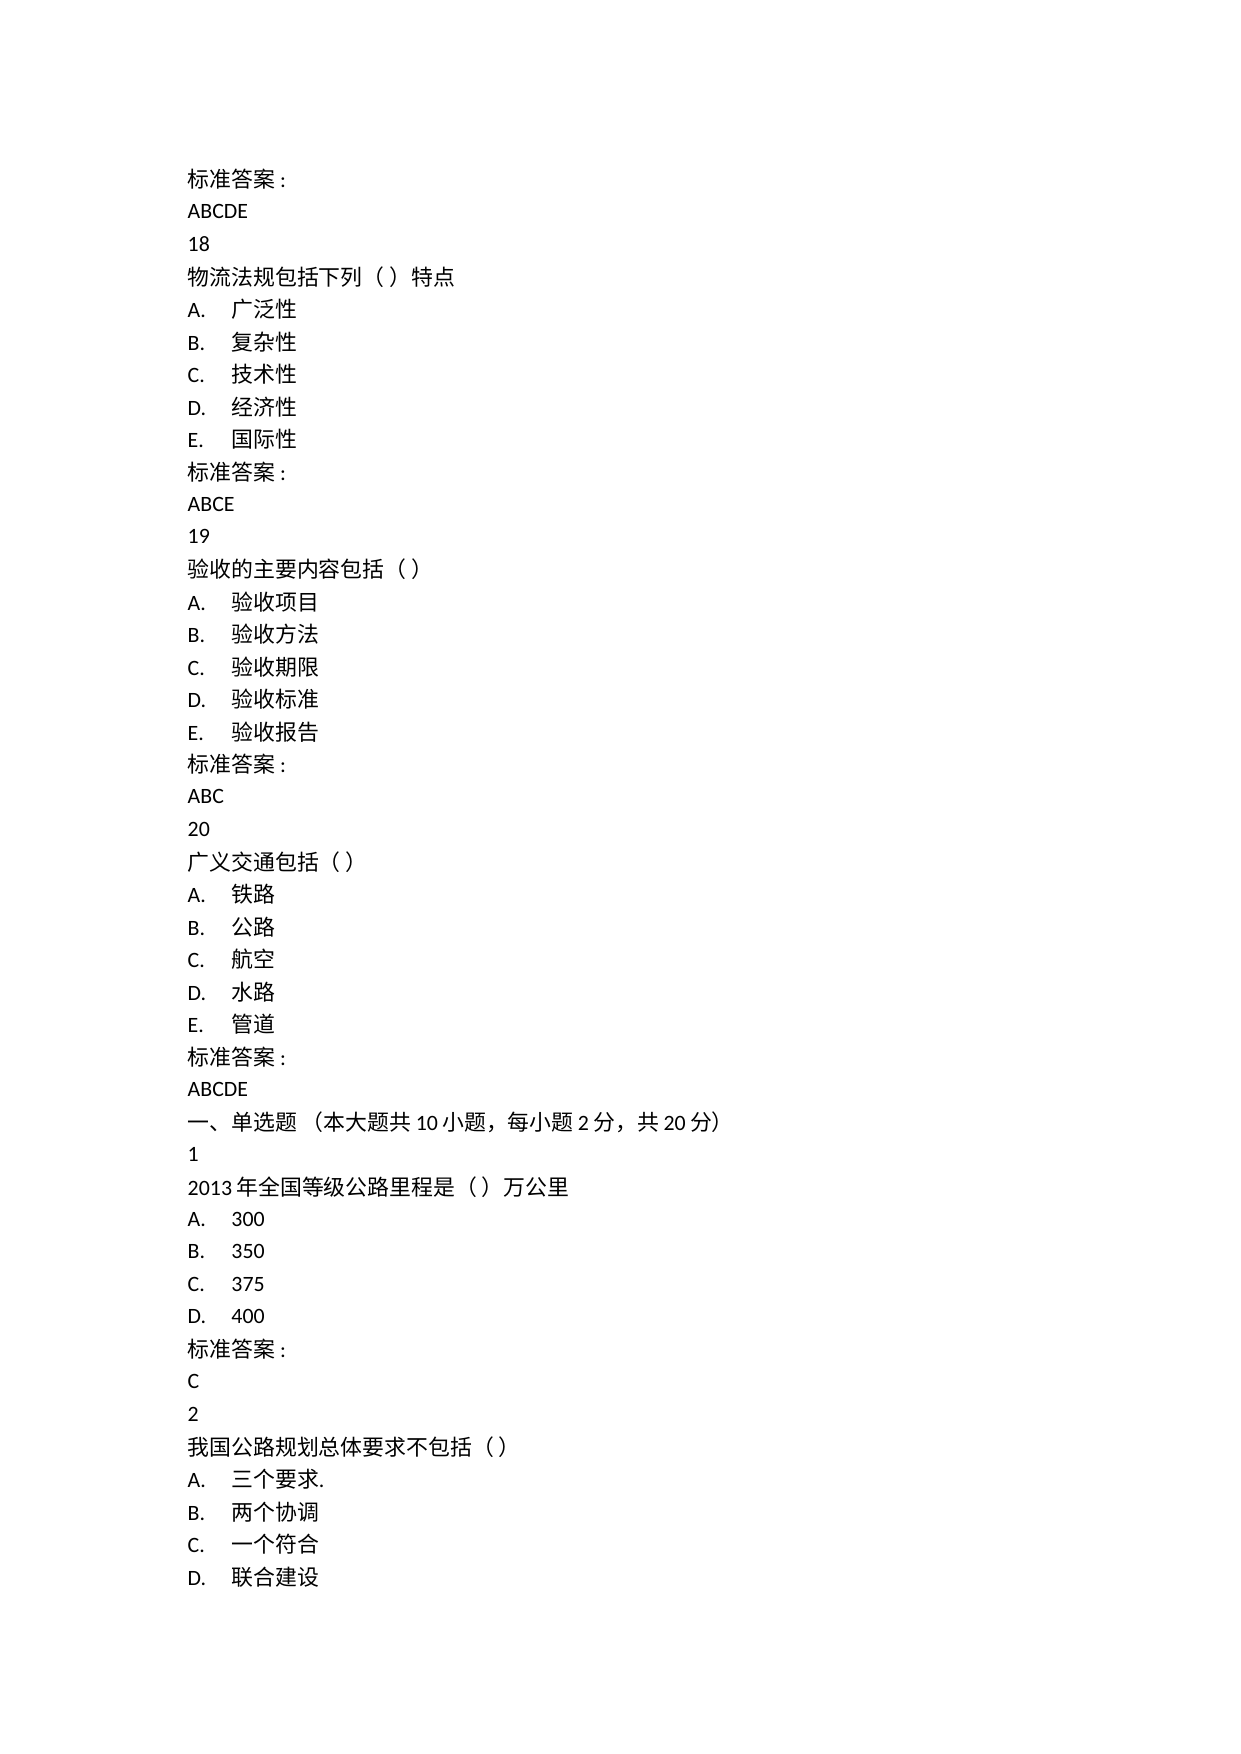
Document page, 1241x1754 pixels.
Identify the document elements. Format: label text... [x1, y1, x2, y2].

text D. 验收标准 [187, 682, 1053, 714]
text C. 技术性 [187, 357, 1053, 389]
text B. 公路 [187, 909, 1053, 942]
text A. 三个要求. [187, 1462, 1053, 1494]
text 一、单选题 （本大题共10小题，每小题2分，共20分） [187, 1104, 1053, 1137]
text ABCDE [187, 194, 1053, 227]
text 验收的主要内容包括（ ） [187, 552, 1053, 584]
text 标准答案 : [187, 162, 1053, 194]
text 标准答案 : [187, 1039, 1053, 1072]
text ABCDE [187, 1072, 1053, 1104]
text 标准答案 : [187, 454, 1053, 487]
text B. 验收方法 [187, 617, 1053, 649]
text D. 联合建设 [187, 1559, 1053, 1592]
text 标准答案 : [187, 747, 1053, 779]
text E. 国际性 [187, 422, 1053, 454]
text 广义交通包括（ ） [187, 844, 1053, 877]
text 2013年全国等级公路里程是（ ）万公里 [187, 1169, 1053, 1202]
text A. 铁路 [187, 877, 1053, 909]
text D. 经济性 [187, 389, 1053, 422]
text A. 300 [187, 1202, 1053, 1234]
text 19 [187, 519, 1053, 552]
text 20 [187, 812, 1053, 844]
text A. 验收项目 [187, 584, 1053, 617]
text B. 复杂性 [187, 324, 1053, 357]
text ABC [187, 779, 1053, 812]
text C. 航空 [187, 942, 1053, 974]
text D. 400 [187, 1299, 1053, 1332]
text 2 [187, 1397, 1053, 1429]
text 我国公路规划总体要求不包括（ ） [187, 1429, 1053, 1462]
text E. 管道 [187, 1007, 1053, 1039]
text 18 [187, 227, 1053, 259]
text ABCE [187, 487, 1053, 519]
text A. 广泛性 [187, 292, 1053, 324]
text C. 验收期限 [187, 649, 1053, 682]
text D. 水路 [187, 974, 1053, 1007]
text 物流法规包括下列（ ）特点 [187, 259, 1053, 292]
text B. 两个协调 [187, 1494, 1053, 1527]
text C. 375 [187, 1267, 1053, 1299]
text E. 验收报告 [187, 714, 1053, 747]
text B. 350 [187, 1234, 1053, 1267]
text 1 [187, 1137, 1053, 1169]
text 标准答案 : [187, 1332, 1053, 1364]
text C. 一个符合 [187, 1527, 1053, 1559]
text C [187, 1364, 1053, 1397]
